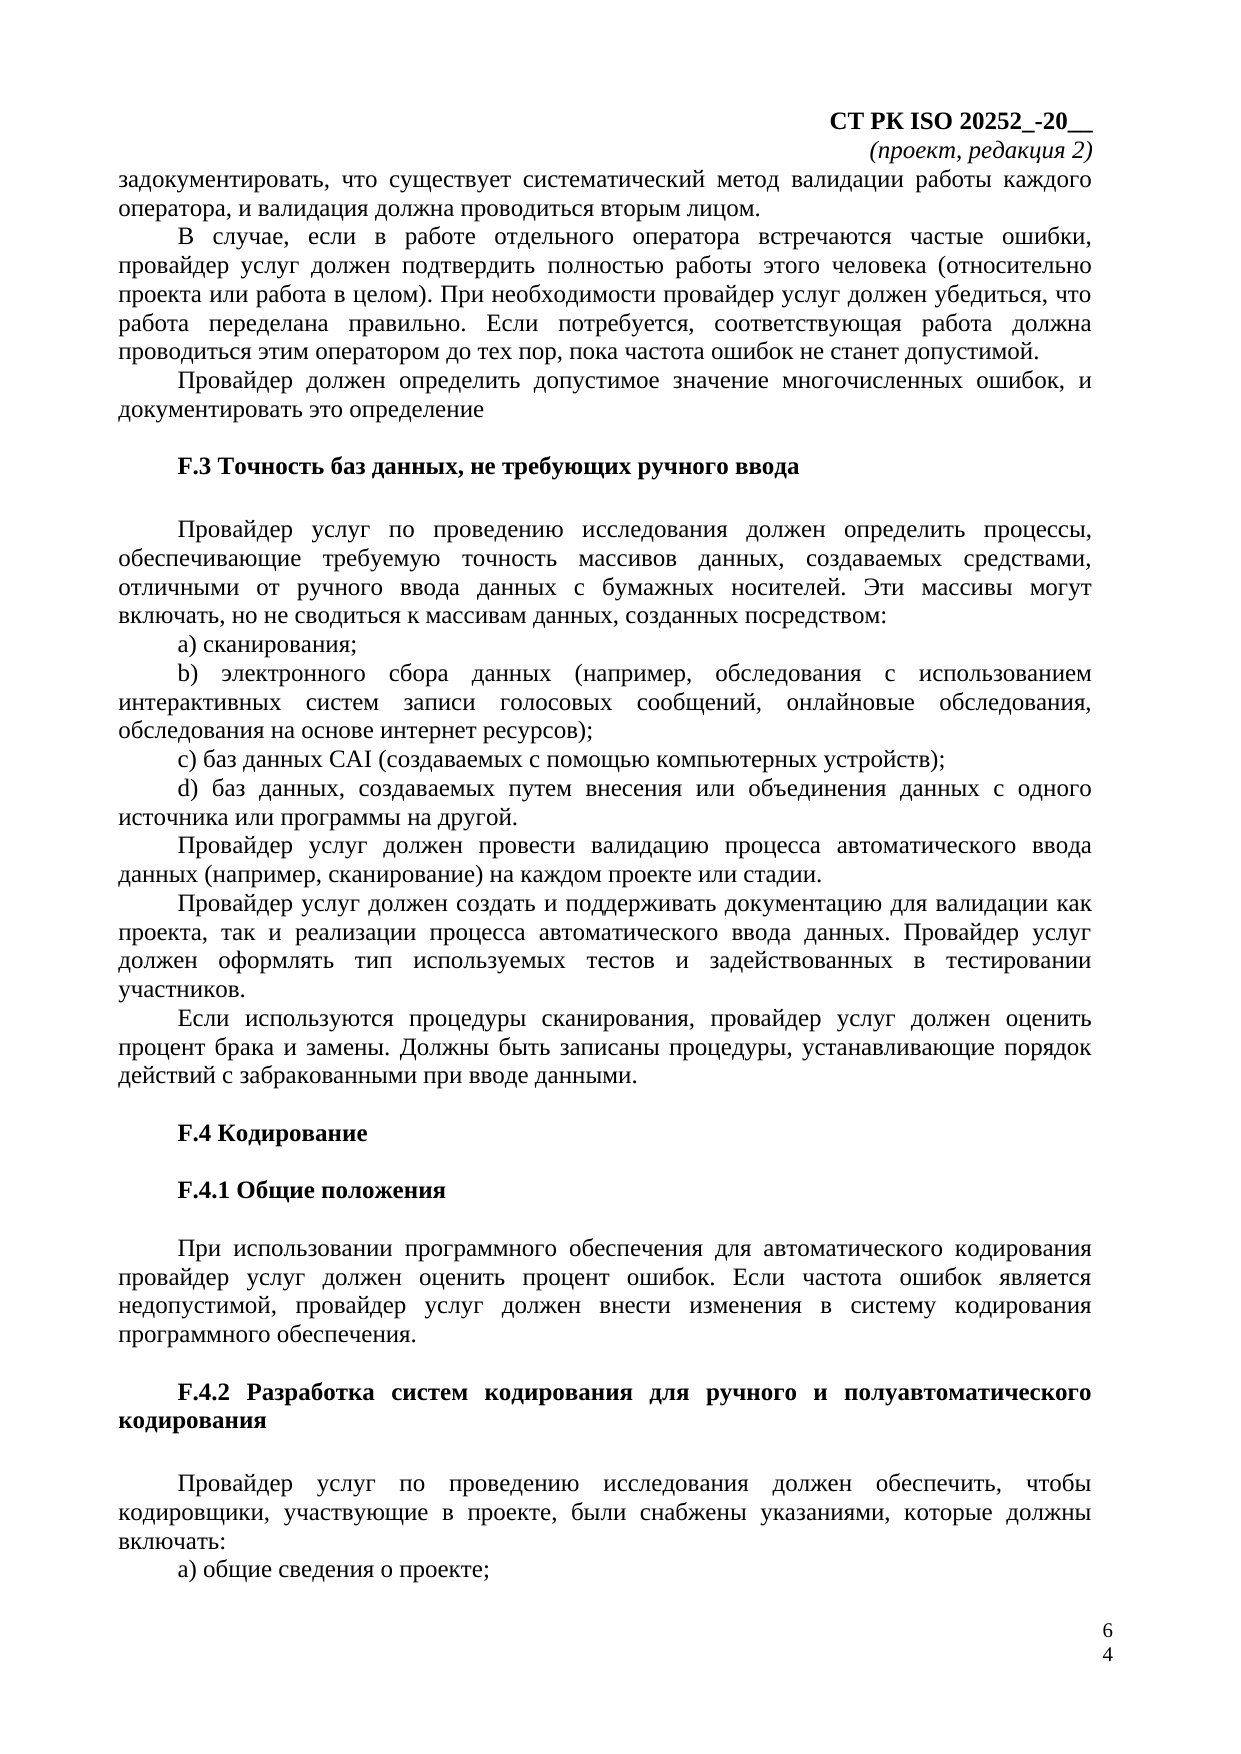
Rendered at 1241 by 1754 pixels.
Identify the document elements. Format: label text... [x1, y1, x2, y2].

text Провайдер услуг по проведению исследования должен определить процессы, обеспечивающие требуемую точность массивов данных, создаваемых средствами, отличными от ручного ввода данных с бумажных носителей. Эти массивы могут включать, но не сводиться к массивам данных, созданных посредством: [118, 514, 1092, 629]
text c) баз данных CAI (создаваемых с помощью компьютерных устройств); [118, 744, 1092, 773]
text Провайдер услуг по проведению исследования должен обеспечить, чтобы кодировщики, участвующие в проекте, были снабжены указаниями, которые должны включать: [118, 1468, 1092, 1554]
text Провайдер услуг должен создать и поддерживать документацию для валидации как проекта, так и реализации процесса автоматического ввода данных. Провайдер услуг должен оформлять тип используемых тестов и задействованных в тестировании участников. [118, 888, 1092, 1003]
text a) общие сведения о проекте; [118, 1554, 1092, 1583]
text a) сканирования; [118, 629, 1092, 658]
text F.4 Кодирование [118, 1118, 1092, 1147]
text В случае, если в работе отдельного оператора встречаются частые ошибки, провайдер услуг должен подтвердить полностью работы этого человека (относительно проекта или работа в целом). При необходимости провайдер услуг должен убедиться, что работа переделана правильно. Если потребуется, соответствующая работа должна проводиться этим оператором до тех пор, пока частота ошибок не станет допустимой. [118, 221, 1092, 365]
text b) электронного сбора данных (например, обследования с использованием интерактивных систем записи голосовых сообщений, онлайновые обследования, обследования на основе интернет ресурсов); [118, 658, 1092, 744]
text При использовании программного обеспечения для автоматического кодирования провайдер услуг должен оценить процент ошибок. Если частота ошибок является недопустимой, провайдер услуг должен внести изменения в систему кодирования программного обеспечения. [118, 1233, 1092, 1348]
text Провайдер услуг должен провести валидацию процесса автоматического ввода данных (например, сканирование) на каждом проекте или стадии. [118, 830, 1092, 888]
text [118, 164, 1092, 221]
text Провайдер должен определить допустимое значение многочисленных ошибок, и документировать это определение [118, 365, 1092, 423]
text F.4.2 Разработка систем кодирования для ручного и полуавтоматического кодирования [118, 1377, 1092, 1434]
text F.3 Точность баз данных, не требующих ручного ввода [118, 451, 1092, 480]
text F.4.1 Общие положения [118, 1175, 1092, 1204]
text Если используются процедуры сканирования, провайдер услуг должен оценить процент брака и замены. Должны быть записаны процедуры, устанавливающие порядок действий с забракованными при вводе данными. [118, 1003, 1092, 1089]
text d) баз данных, создаваемых путем внесения или объединения данных с одного источника или программы на другой. [118, 773, 1092, 830]
